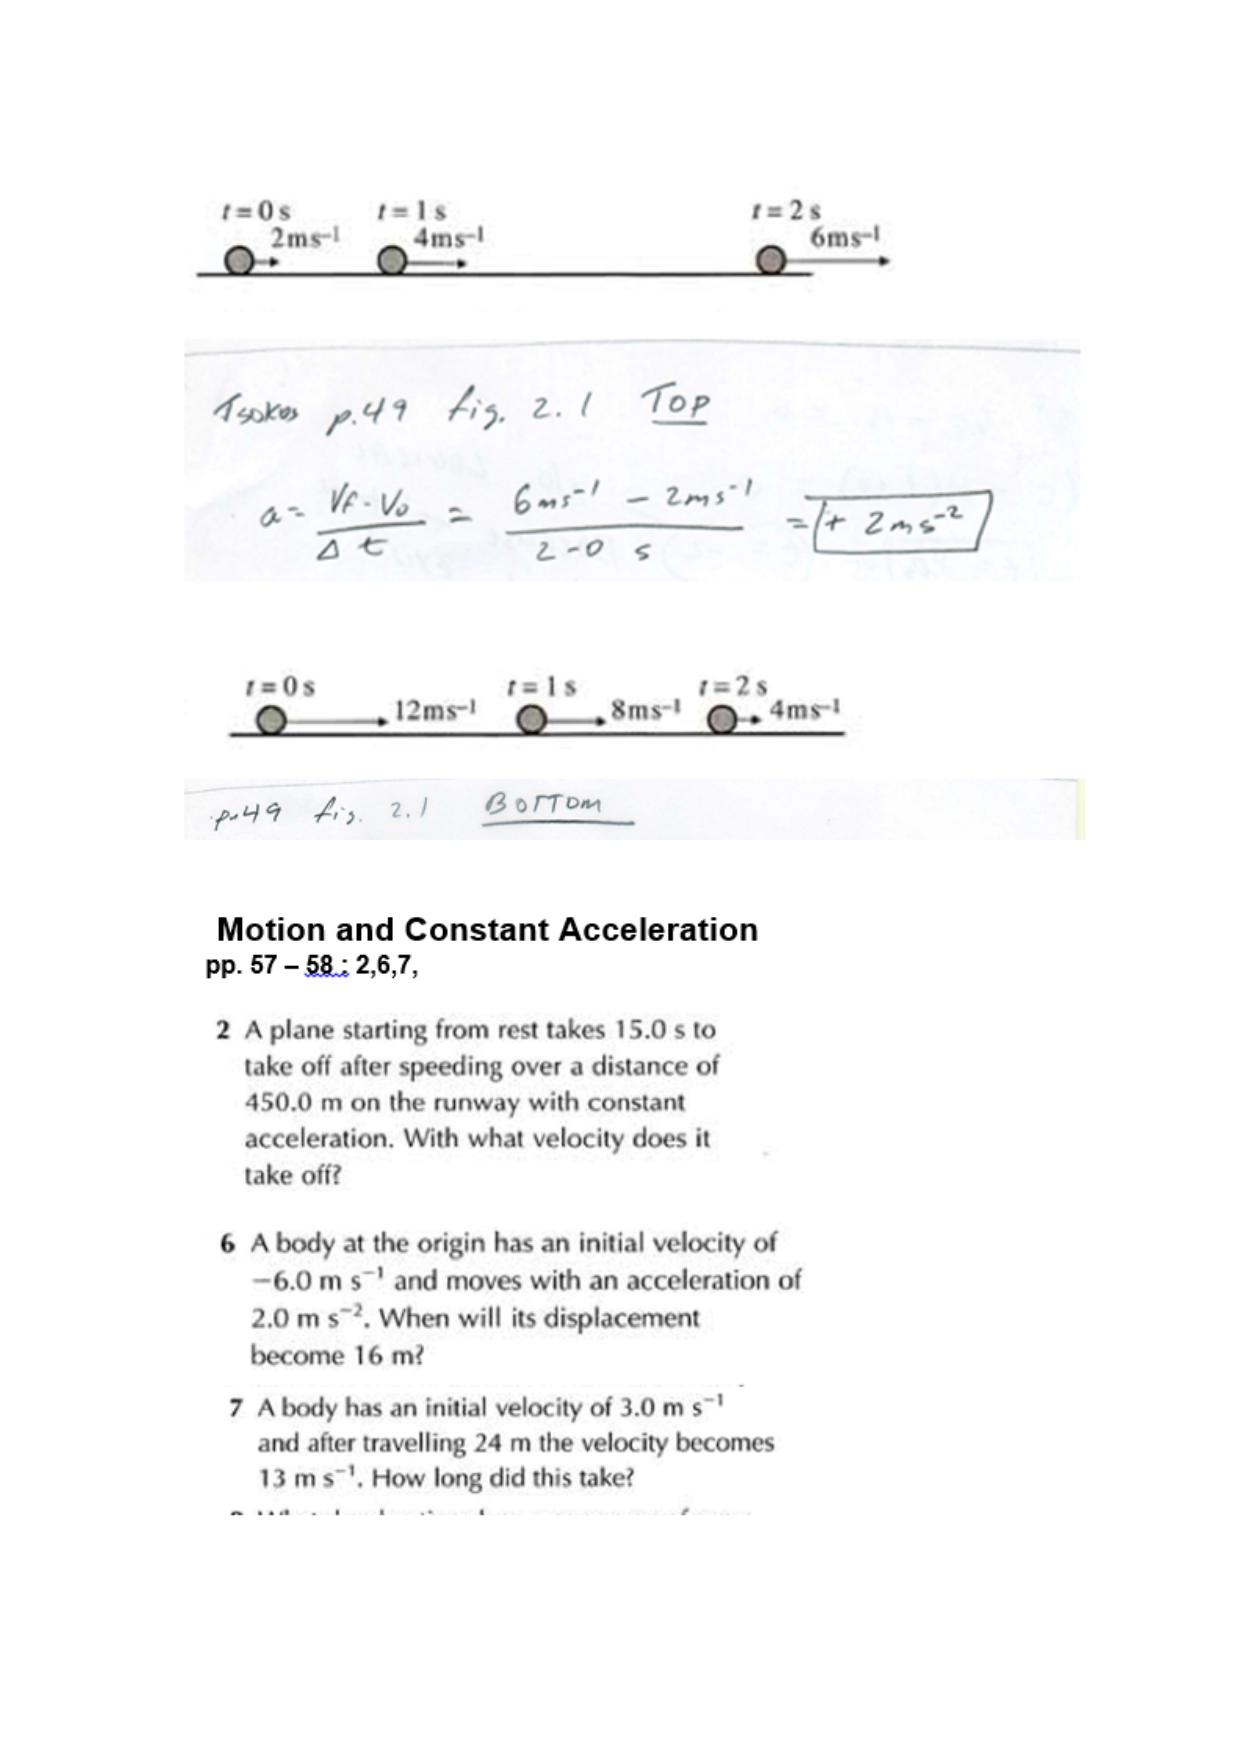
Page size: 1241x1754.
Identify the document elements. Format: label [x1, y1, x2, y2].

picture [147, 905, 822, 1531]
picture [147, 147, 1095, 840]
